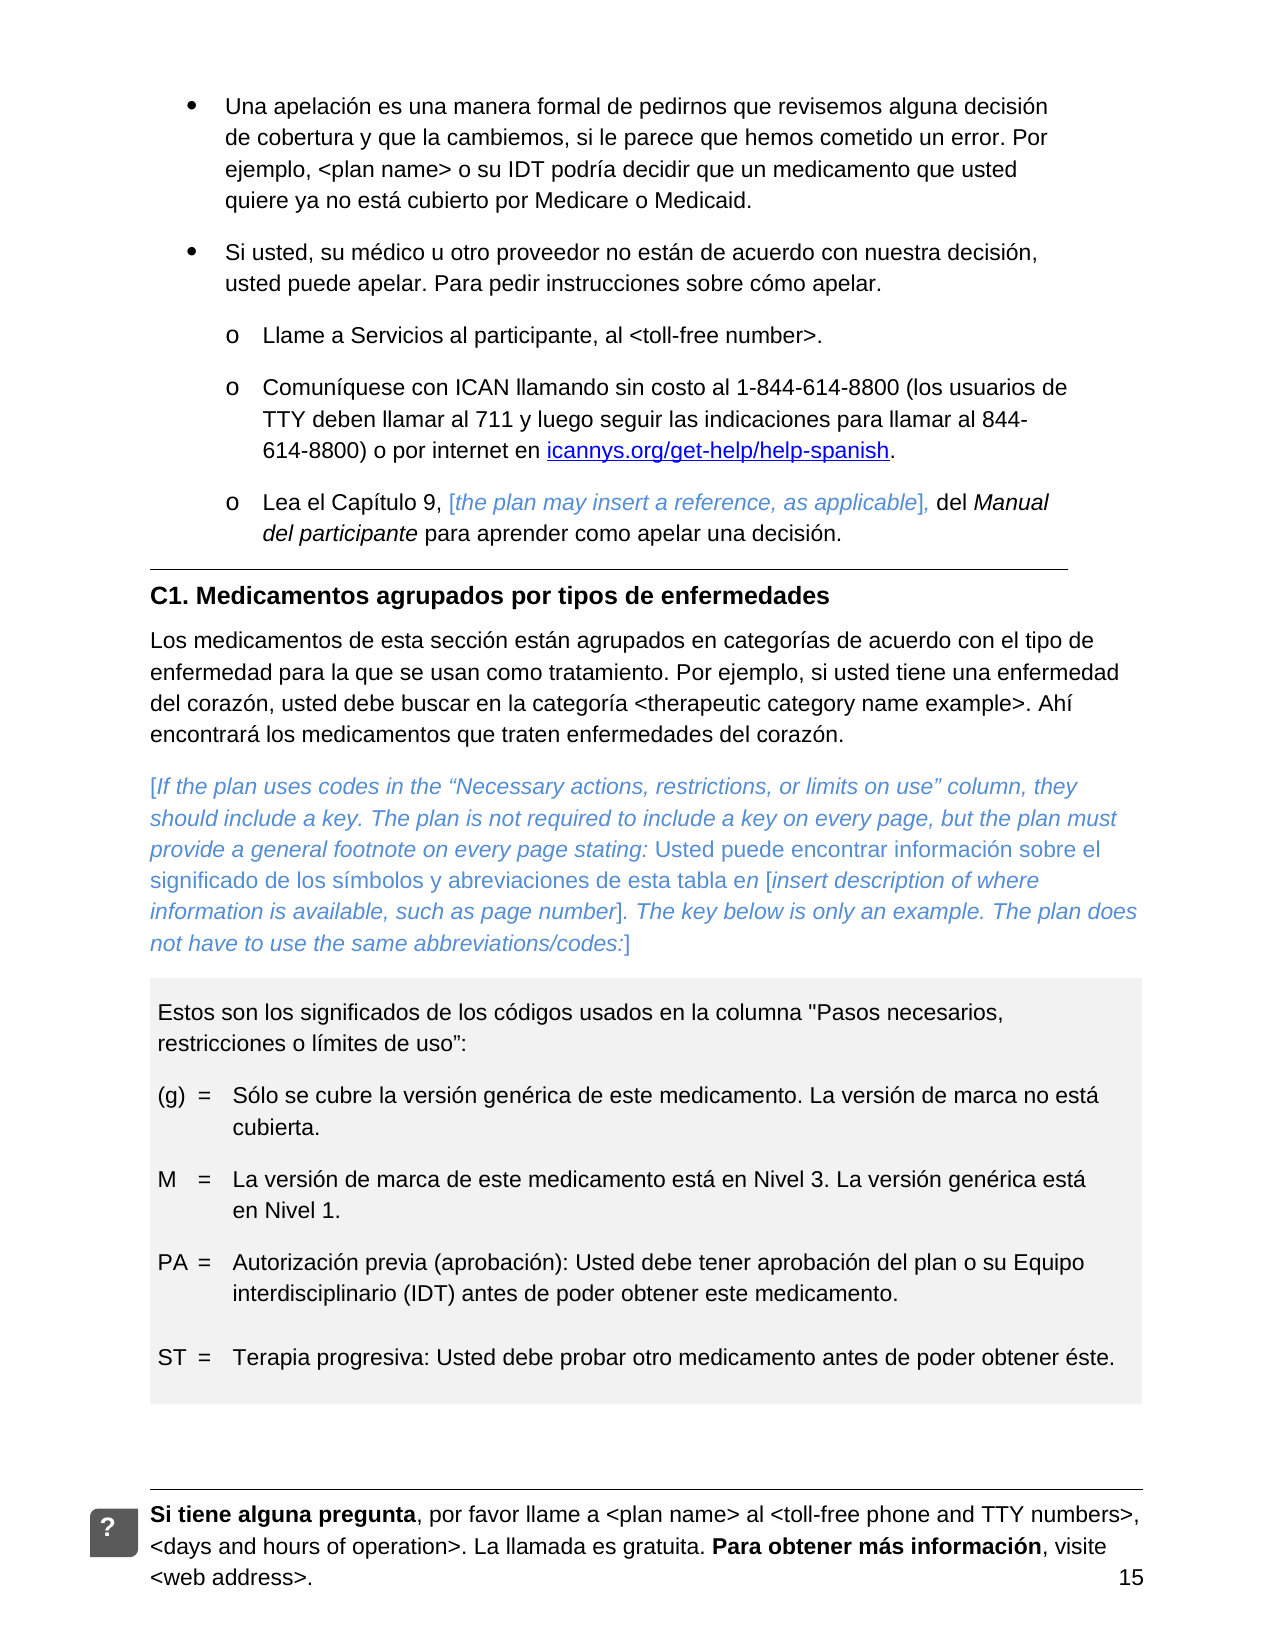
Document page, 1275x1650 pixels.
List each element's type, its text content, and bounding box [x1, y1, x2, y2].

list Si usted, su médico u otro proveedor no están de acuerdo con nuestra decisión, usted puede apelar. Para pedir instrucciones sobre cómo apelar. [187, 235, 1068, 298]
list Comuníquese con ICAN llamando sin costo al 1-844-614-8800 (los usuarios de TTY deben llamar al 711 y luego seguir las indicaciones para llamar al 844-614-8800) o por internet en icannys.org/get-help/help-spanish. [225, 371, 1068, 464]
subtitle C1. Medicamentos agrupados por tipos de enfermedades [150, 570, 1068, 611]
list Una apelación es una manera formal de pedirnos que revisemos alguna decisión de cobertura y que la cambiemos, si le parece que hemos cometido un error. Por ejemplo, <plan name> o su IDT podría decidir que un medicamento que usted quiere ya no está cubierto por Medicare o Medicaid. [187, 89, 1068, 214]
text Los medicamentos de esta sección están agrupados en categorías de acuerdo con el tipo de enfermedad para la que se usan como tratamiento. Por ejemplo, si usted tiene una enfermedad del corazón, usted debe buscar en la categoría <therapeutic category name example>. Ahí encontrará los medicamentos que traten enfermedades del corazón. [150, 624, 1143, 749]
list Lea el Capítulo 9, [the plan may insert a reference, as applicable], del Manual del participante para aprender como apelar una decisión. [225, 485, 1068, 548]
list Llame a Servicios al participante, al <toll-free number>. [225, 319, 1068, 350]
table_header Estos son los significados de los códigos usados en la columna "Pasos necesarios, restricciones o límites de uso”: (g) = Sólo se cubre la versión genérica de este medicamento. La versión de marca no está cubierta. M = La versión de marca de este medicamento está en Nivel 3. La versión genérica está en Nivel 1. PA = Autorización previa (aprobación): Usted debe tener aprobación del plan o su Equipo interdisciplinario (IDT) antes de poder obtener este medicamento. ST = Terapia progresiva: Usted debe probar otro medicamento antes de poder obtener éste. [150, 978, 1142, 1404]
text [If the plan uses codes in the “Necessary actions, restrictions, or limits on use” column, they should include a key. The plan is not required to include a key on every page, but the plan must provide a general footnote on every page stating: Usted puede encontrar información sobre el significado de los símbolos y abreviaciones de esta tabla en [insert description of where information is available, such as page number]. The key below is only an example. The plan does not have to use the same abbreviations/codes:] [150, 770, 1143, 957]
